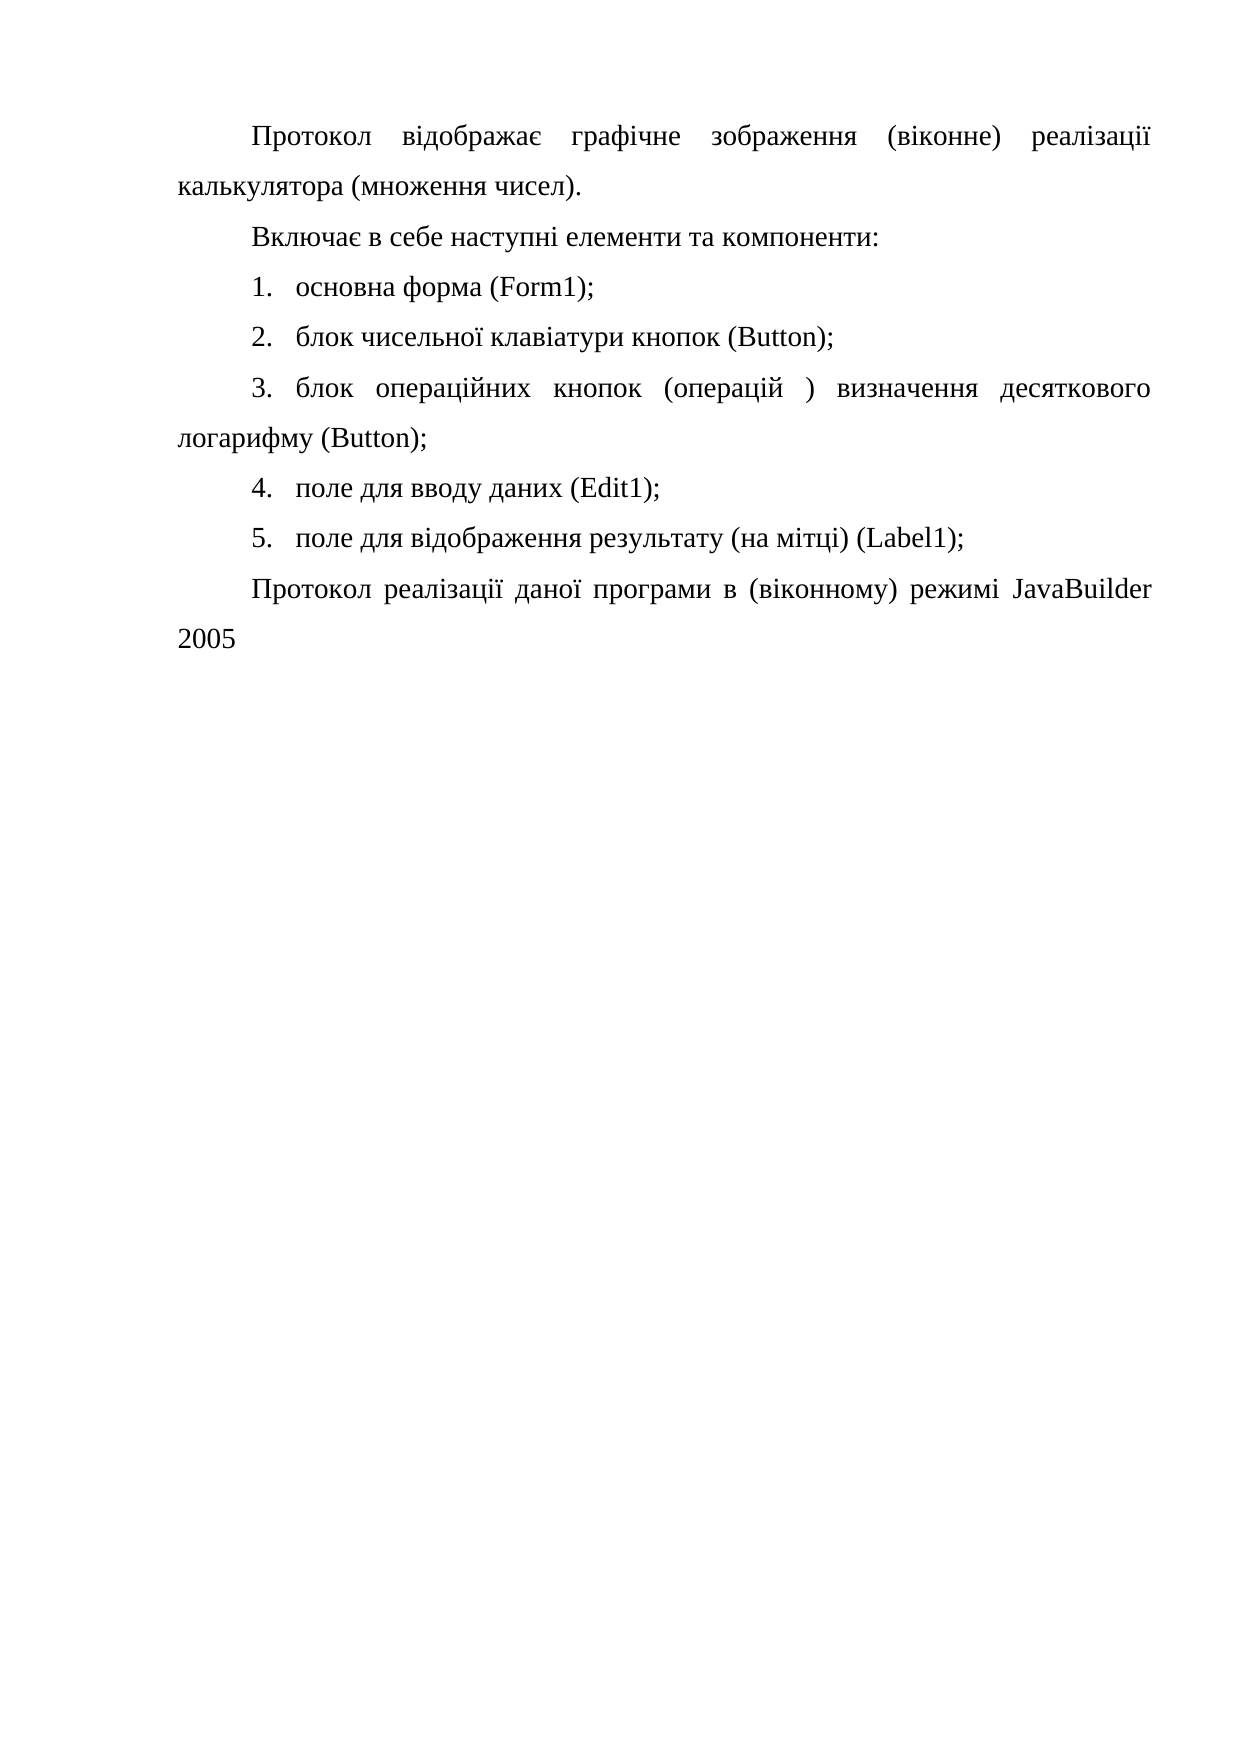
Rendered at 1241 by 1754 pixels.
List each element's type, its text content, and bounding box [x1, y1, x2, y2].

list основна форма (Form1); [177, 269, 1152, 303]
list блок операційних кнопок (операцій ) визначення десяткового логарифму (Button); [177, 370, 1152, 453]
text Включає в себе наступні елементи та компоненти: [177, 219, 1152, 252]
text Протокол реалізації даної програми в (віконному) режимі JavaBuilder 2005 [177, 571, 1152, 655]
text Протокол відображає графічне зображення (віконне) реалізації калькулятора (множення чисел). [177, 118, 1152, 202]
list поле для вводу даних (Edit1); [177, 470, 1152, 504]
list поле для відображення результату (на мітці) (Label1); [177, 521, 1152, 554]
list блок чисельної клавіатури кнопок (Button); [177, 319, 1152, 353]
